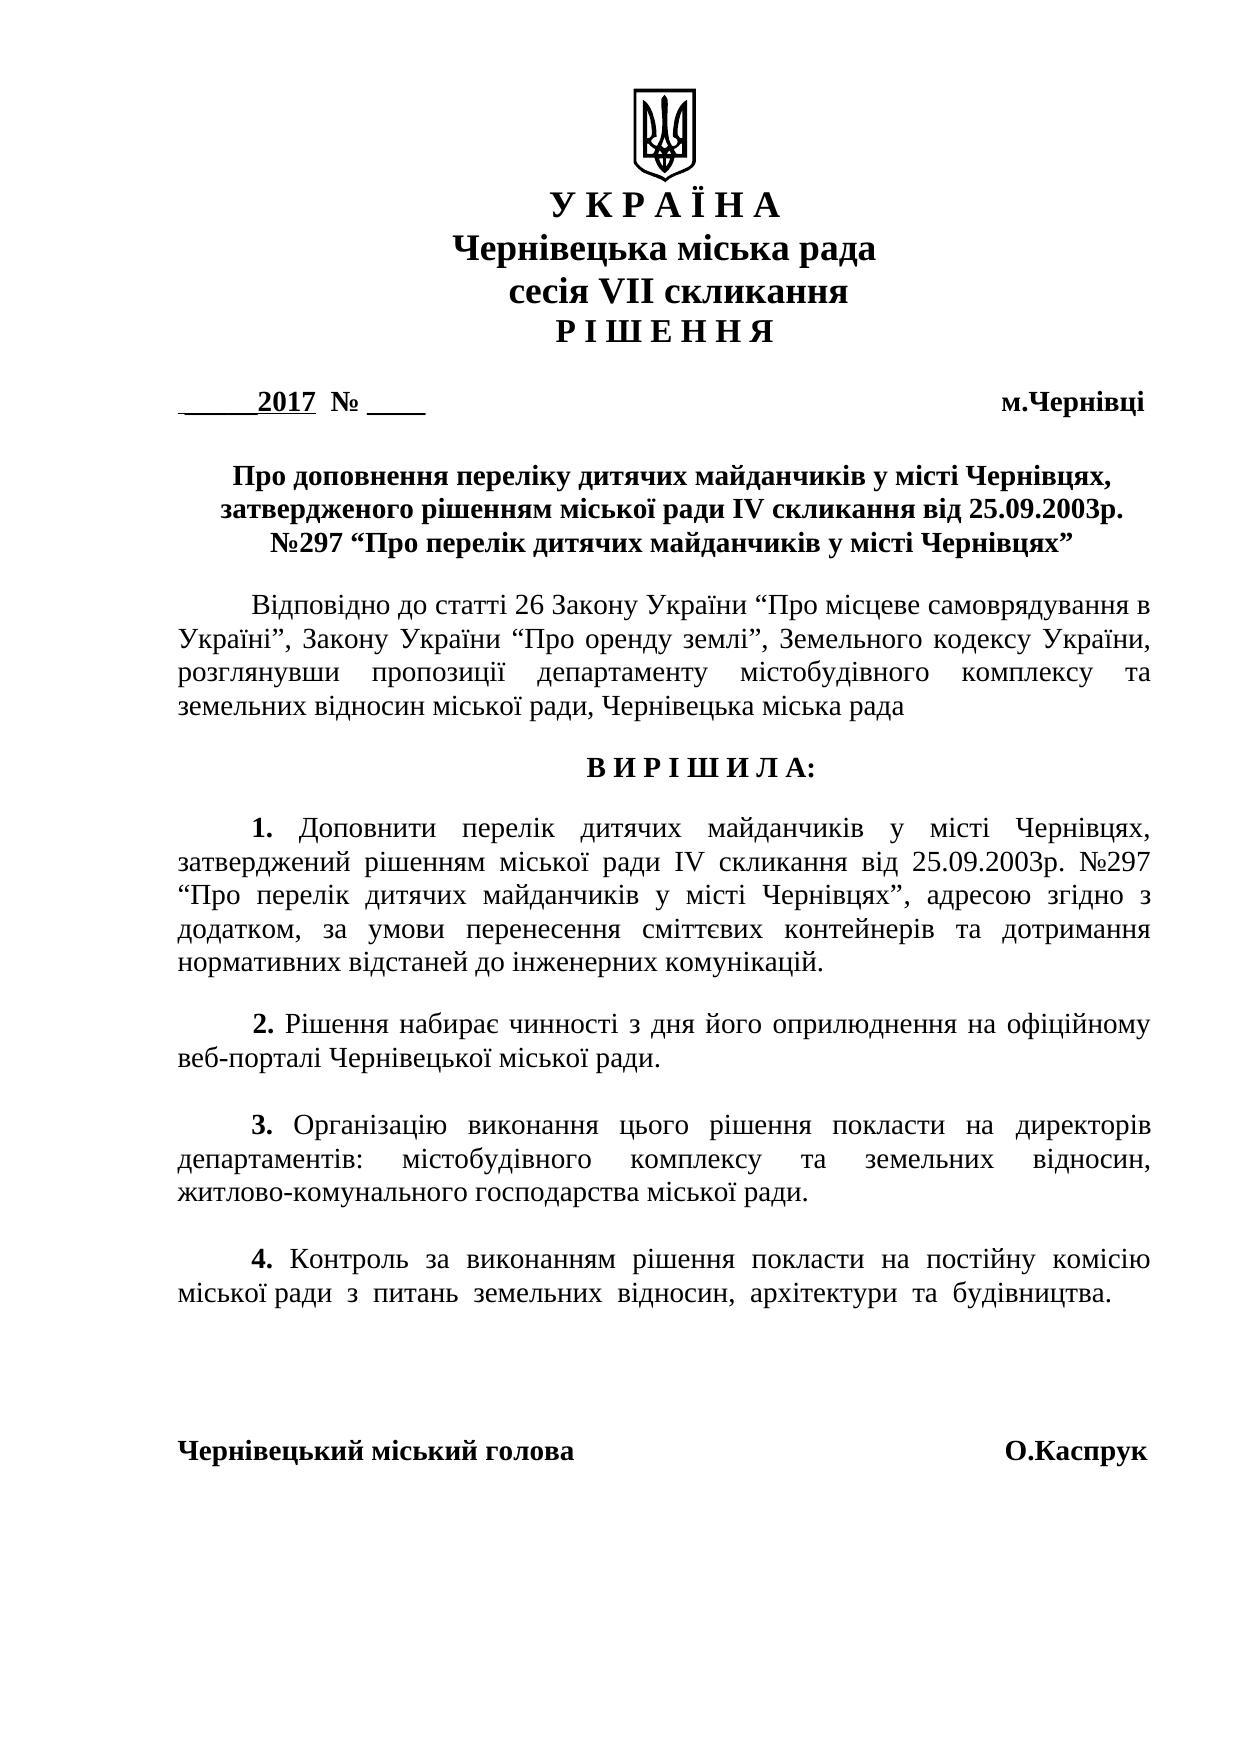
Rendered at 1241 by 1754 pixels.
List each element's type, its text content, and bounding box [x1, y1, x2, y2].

text Чернівецький міський голова О.Каспрук [177, 1433, 1152, 1467]
text 1. Доповнити перелік дитячих майданчиків у місті Чернівцях, затверджений рішенням міської ради ІV скликання від 25.09.2003р. №297 “Про перелік дитячих майданчиків у місті Чернівцях”, адресою згідно з додатком, за умови перенесення сміттєвих контейнерів та дотримання нормативних відстаней до інженерних комунікацій. [177, 810, 1152, 978]
table_header Про доповнення переліку дитячих майданчиків у місті Чернівцях, затвердженого рішенням міської ради ІV скликання від 25.09.2003р. №297 “Про перелік дитячих майданчиків у місті Чернівцях” [177, 434, 1167, 559]
text Відповідно до статті 26 Закону України “Про місцеве самоврядування в Україні”, Закону України “Про оренду землі”, Земельного кодексу України, розглянувши пропозиції департаменту містобудівного комплексу та земельних відносин міської ради, Чернівецька міська рада [177, 587, 1152, 722]
text В И Р І Ш И Л А: [177, 750, 1152, 784]
subtitle Р І Ш Е Н Н Я [177, 312, 1152, 350]
subtitle У К Р А Ї Н А [177, 182, 1152, 226]
text Чернівецька міська рада [177, 226, 1152, 269]
text 4. Контроль за виконанням рішення покласти на постійну комісію міської ради з питань земельних відносин, архітектури та будівництва. [177, 1241, 1152, 1308]
text 2. Рішення набирає чинності з дня його оприлюднення на офіційному веб-порталі Чернівецької міської ради. [177, 1007, 1152, 1074]
text сесія VІІ скликання [177, 269, 1152, 312]
text _____2017 № ____ м.Чернівці [177, 384, 1152, 417]
text 3. Організацію виконання цього рішення покласти на директорів департаментів: містобудівного комплексу та земельних відносин, житлово-комунального господарства міської ради. [177, 1107, 1152, 1208]
